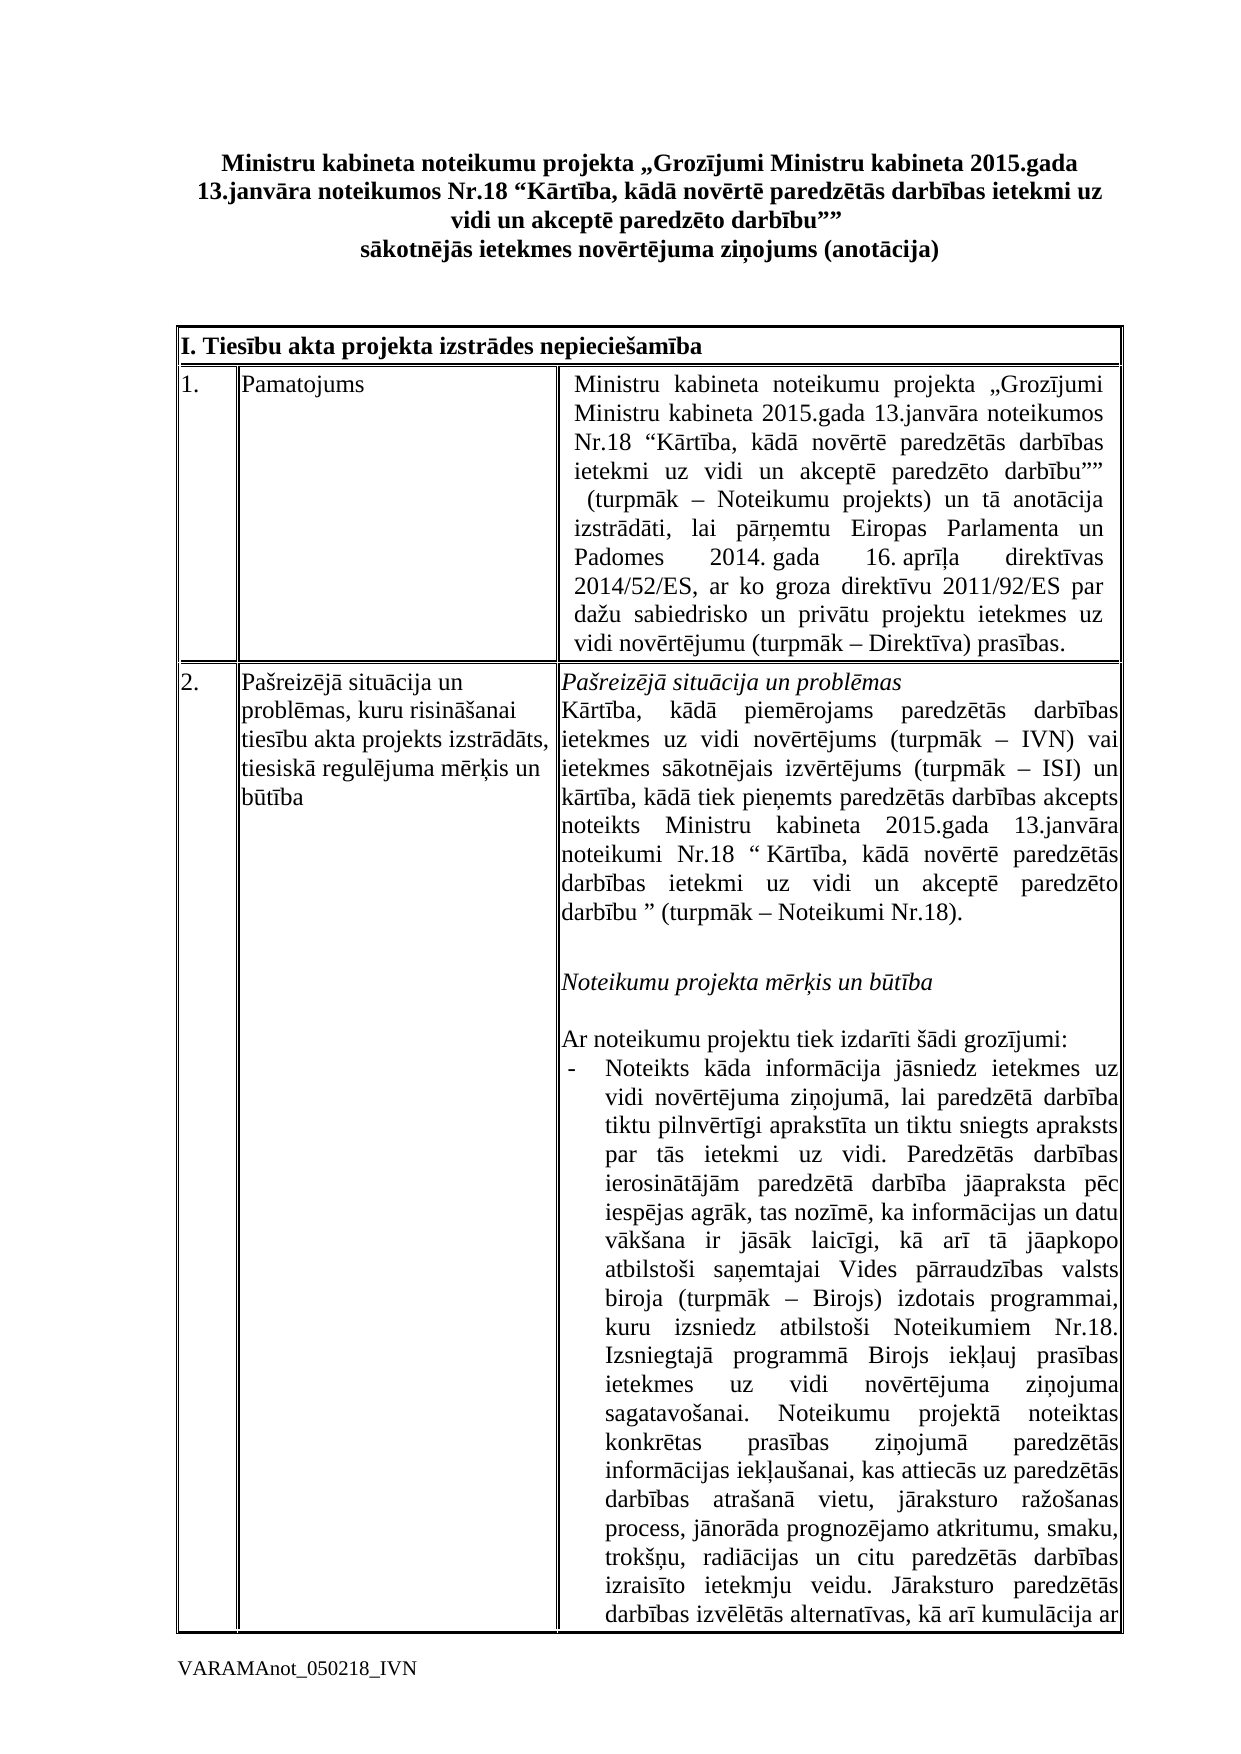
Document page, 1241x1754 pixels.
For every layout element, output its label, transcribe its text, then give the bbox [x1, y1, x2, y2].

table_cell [238, 660, 558, 1631]
table_cell 2. [179, 660, 238, 1631]
table_cell Ministru kabineta noteikumu projekta „Grozījumi Ministru kabineta 2015.gada 13.janvāra noteikumos Nr.18 “Kārtība, kādā novērtē paredzētās darbības ietekmi uz vidi un akceptē paredzēto darbību”” (turpmāk – Noteikumu projekts) un tā anotācija izstrādāti, lai pārņemtu Eiropas Parlamenta un Padomes 2014. gada 16. aprīļa direktīvas 2014/52/ES, ar ko groza direktīvu 2011/92/ES par dažu sabiedrisko un privātu projektu ietekmes uz vidi novērtējumu (turpmāk – Direktīva) prasības. [560, 363, 1121, 660]
table_header I. Tiesību akta projekta izstrādes nepieciešamība [179, 328, 1120, 363]
text Ministru kabineta noteikumu projekta „Grozījumi Ministru kabineta 2015.gada 13.janvāra noteikumos Nr.18 “Kārtība, kādā novērtē paredzētās darbības ietekmi uz vidi un akceptē paredzēto darbību”” sākotnējās ietekmes novērtējuma ziņojums (anotācija) [177, 148, 1122, 263]
table_cell 1. [179, 363, 236, 660]
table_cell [558, 660, 1121, 1631]
table_cell Pamatojums [240, 367, 556, 660]
